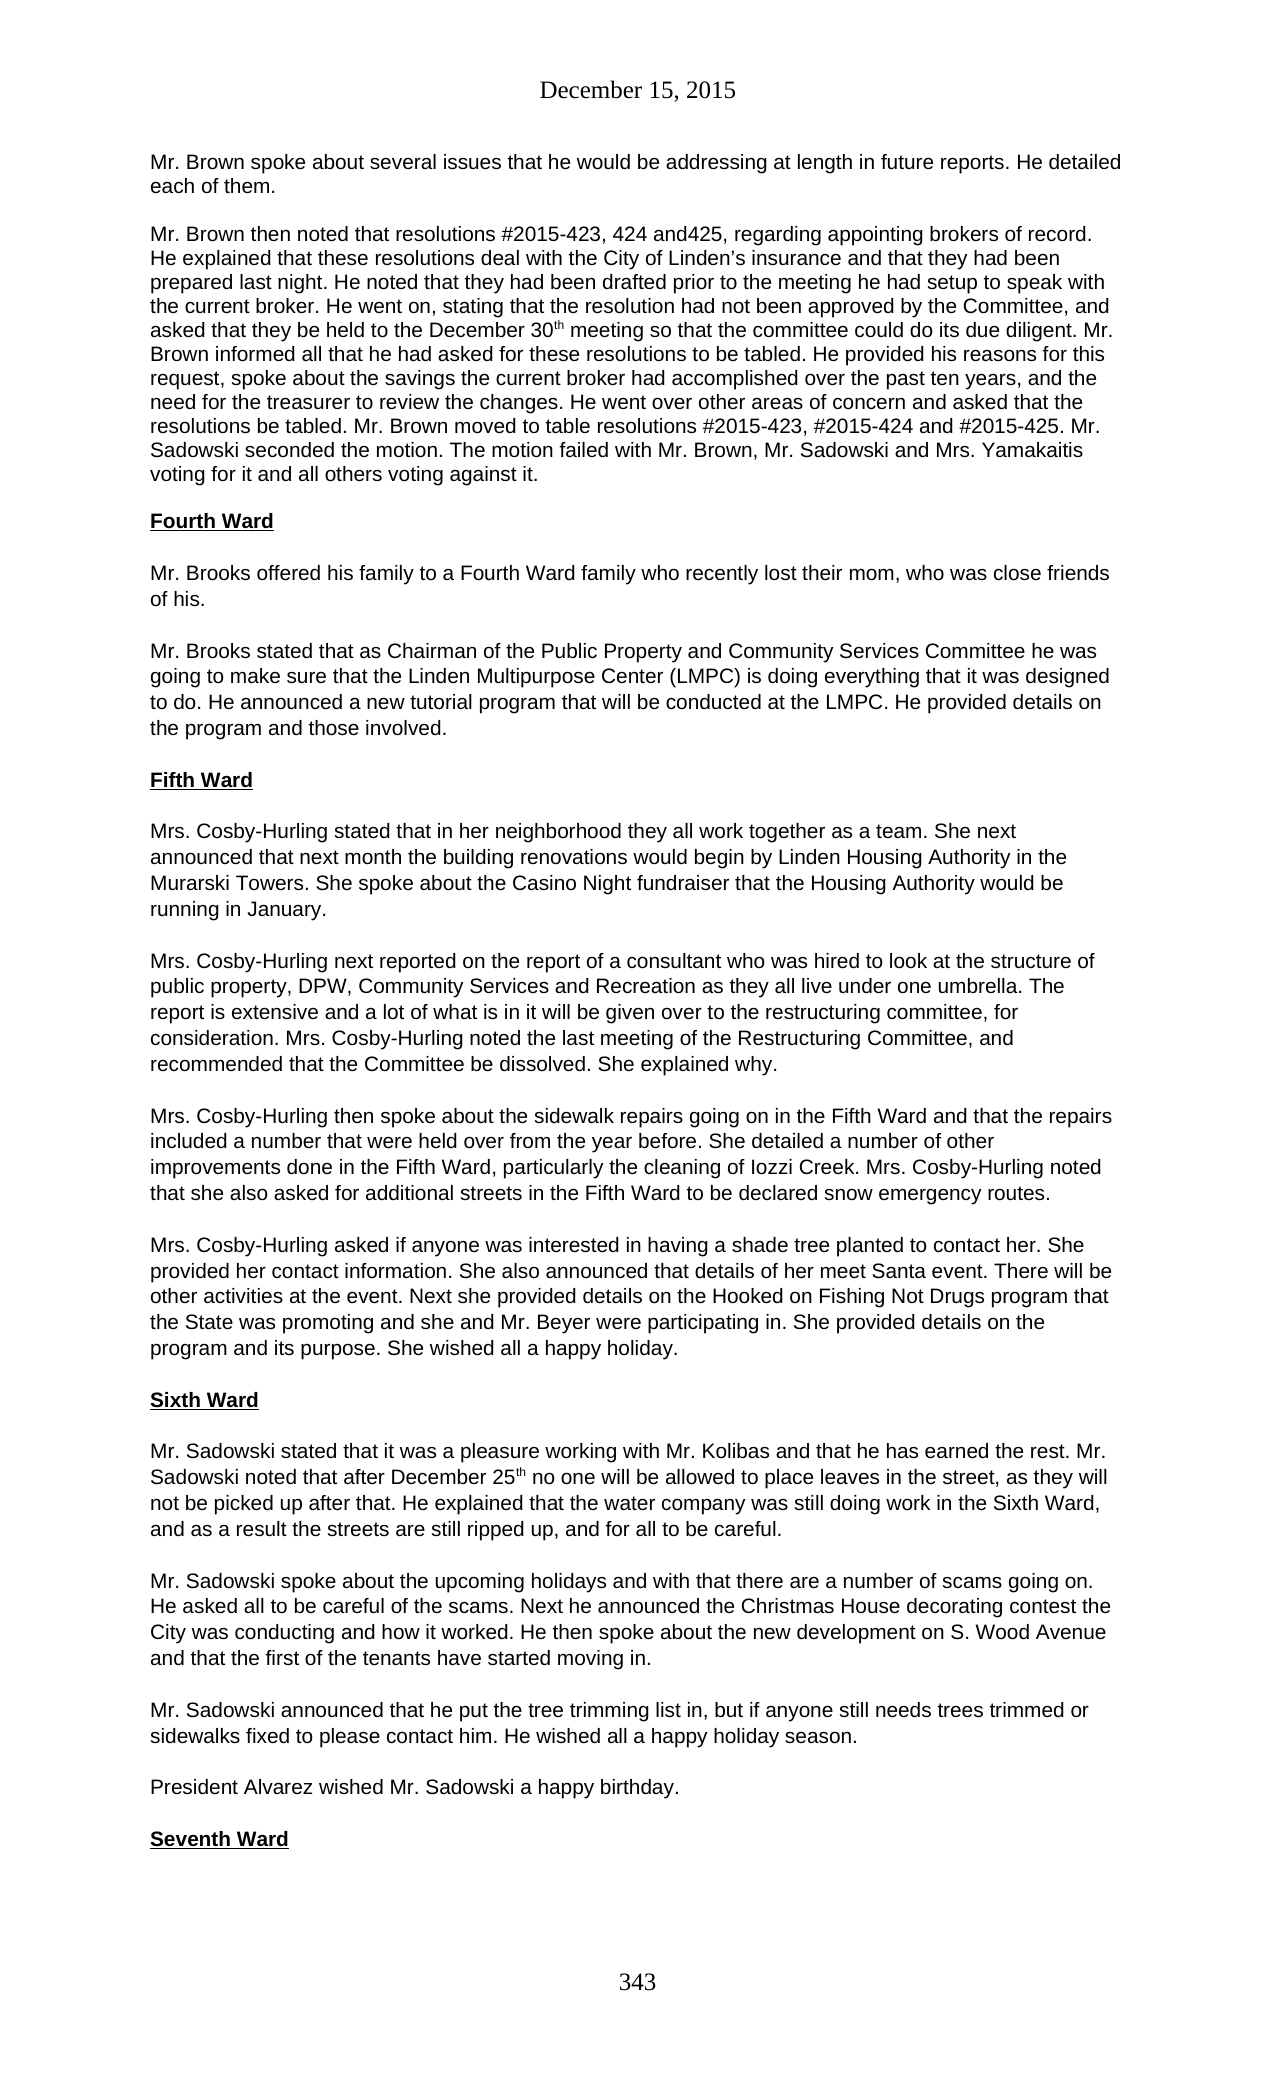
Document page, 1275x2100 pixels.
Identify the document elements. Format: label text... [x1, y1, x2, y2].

text Mrs. Cosby-Hurling asked if anyone was interested in having a shade tree planted to contact her. She provided her contact information. She also announced that details of her meet Santa event. There will be other activities at the event. Next she provided details on the Hooked on Fishing Not Drugs program that the State was promoting and she and Mr. Beyer were participating in. She provided details on the program and its purpose. She wished all a happy holiday. [150, 1233, 1125, 1360]
text Mr. Brooks offered his family to a Fourth Ward family who recently lost their mom, who was close friends of his. [150, 561, 1125, 611]
text Sixth Ward [150, 1388, 1125, 1412]
text Fifth Ward [150, 768, 1125, 792]
text Mr. Brooks stated that as Chairman of the Public Property and Community Services Committee he was going to make sure that the Linden Multipurpose Center (LMPC) is doing everything that it was designed to do. He announced a new tutorial program that will be conducted at the LMPC. He provided details on the program and those involved. [150, 638, 1125, 740]
text President Alvarez wished Mr. Sadowski a happy birthday. [150, 1775, 1125, 1799]
text Mr. Sadowski stated that it was a pleasure working with Mr. Kolibas and that he has earned the rest. Mr. Sadowski noted that after December 25th no one will be allowed to place leaves in the street, as they will not be picked up after that. He explained that the water company was still doing work in the Sixth Ward, and as a result the streets are still ripped up, and for all to be careful. [150, 1439, 1125, 1541]
text Mr. Sadowski announced that he put the tree trimming list in, but if anyone still needs trees trimmed or sidewalks fixed to please contact him. He wished all a happy holiday season. [150, 1698, 1125, 1747]
text Mrs. Cosby-Hurling next reported on the report of a consultant who was hired to look at the structure of public property, DPW, Community Services and Recreation as they all live under one umbrella. The report is extensive and a lot of what is in it will be given over to the restructuring committee, for consideration. Mrs. Cosby-Hurling noted the last meeting of the Restructuring Committee, and recommended that the Committee be dissolved. She explained why. [150, 948, 1125, 1076]
list Mr. Brown then noted that resolutions #2015-423, 424 and425, regarding appointing brokers of record. He explained that these resolutions deal with the City of Linden’s insurance and that they had been prepared last night. He noted that they had been drafted prior to the meeting he had setup to speak with the current broker. He went on, stating that the resolution had not been approved by the Committee, and asked that they be held to the December 30th meeting so that the committee could do its due diligent. Mr. Brown informed all that he had asked for these resolutions to be tabled. He provided his reasons for this request, spoke about the savings the current broker had accomplished over the past ten years, and the need for the treasurer to review the changes. He went over other areas of concern and asked that the resolutions be tabled. Mr. Brown moved to table resolutions #2015-423, #2015-424 and #2015-425. Mr. Sadowski seconded the motion. The motion failed with Mr. Brown, Mr. Sadowski and Mrs. Yamakaitis voting for it and all others voting against it. [150, 222, 1125, 485]
text Mrs. Cosby-Hurling stated that in her neighborhood they all work together as a team. She next announced that next month the building renovations would begin by Linden Housing Authority in the Murarski Towers. She spoke about the Casino Night fundraiser that the Housing Authority would be running in January. [150, 819, 1125, 921]
list Mr. Brown spoke about several issues that he would be addressing at length in future reports. He detailed each of them. [150, 150, 1125, 198]
text Fourth Ward [150, 509, 1125, 533]
text Mrs. Cosby-Hurling then spoke about the sidewalk repairs going on in the Fifth Ward and that the repairs included a number that were held over from the year before. She detailed a number of other improvements done in the Fifth Ward, particularly the cleaning of Iozzi Creek. Mrs. Cosby-Hurling noted that she also asked for additional streets in the Fifth Ward to be declared snow emergency routes. [150, 1103, 1125, 1205]
text Seventh Ward [150, 1827, 1125, 1851]
text Mr. Sadowski spoke about the upcoming holidays and with that there are a number of scams going on. He asked all to be careful of the scams. Next he announced the Christmas House decorating contest the City was conducting and how it worked. He then spoke about the new development on S. Wood Avenue and that the first of the tenants have started moving in. [150, 1568, 1125, 1670]
